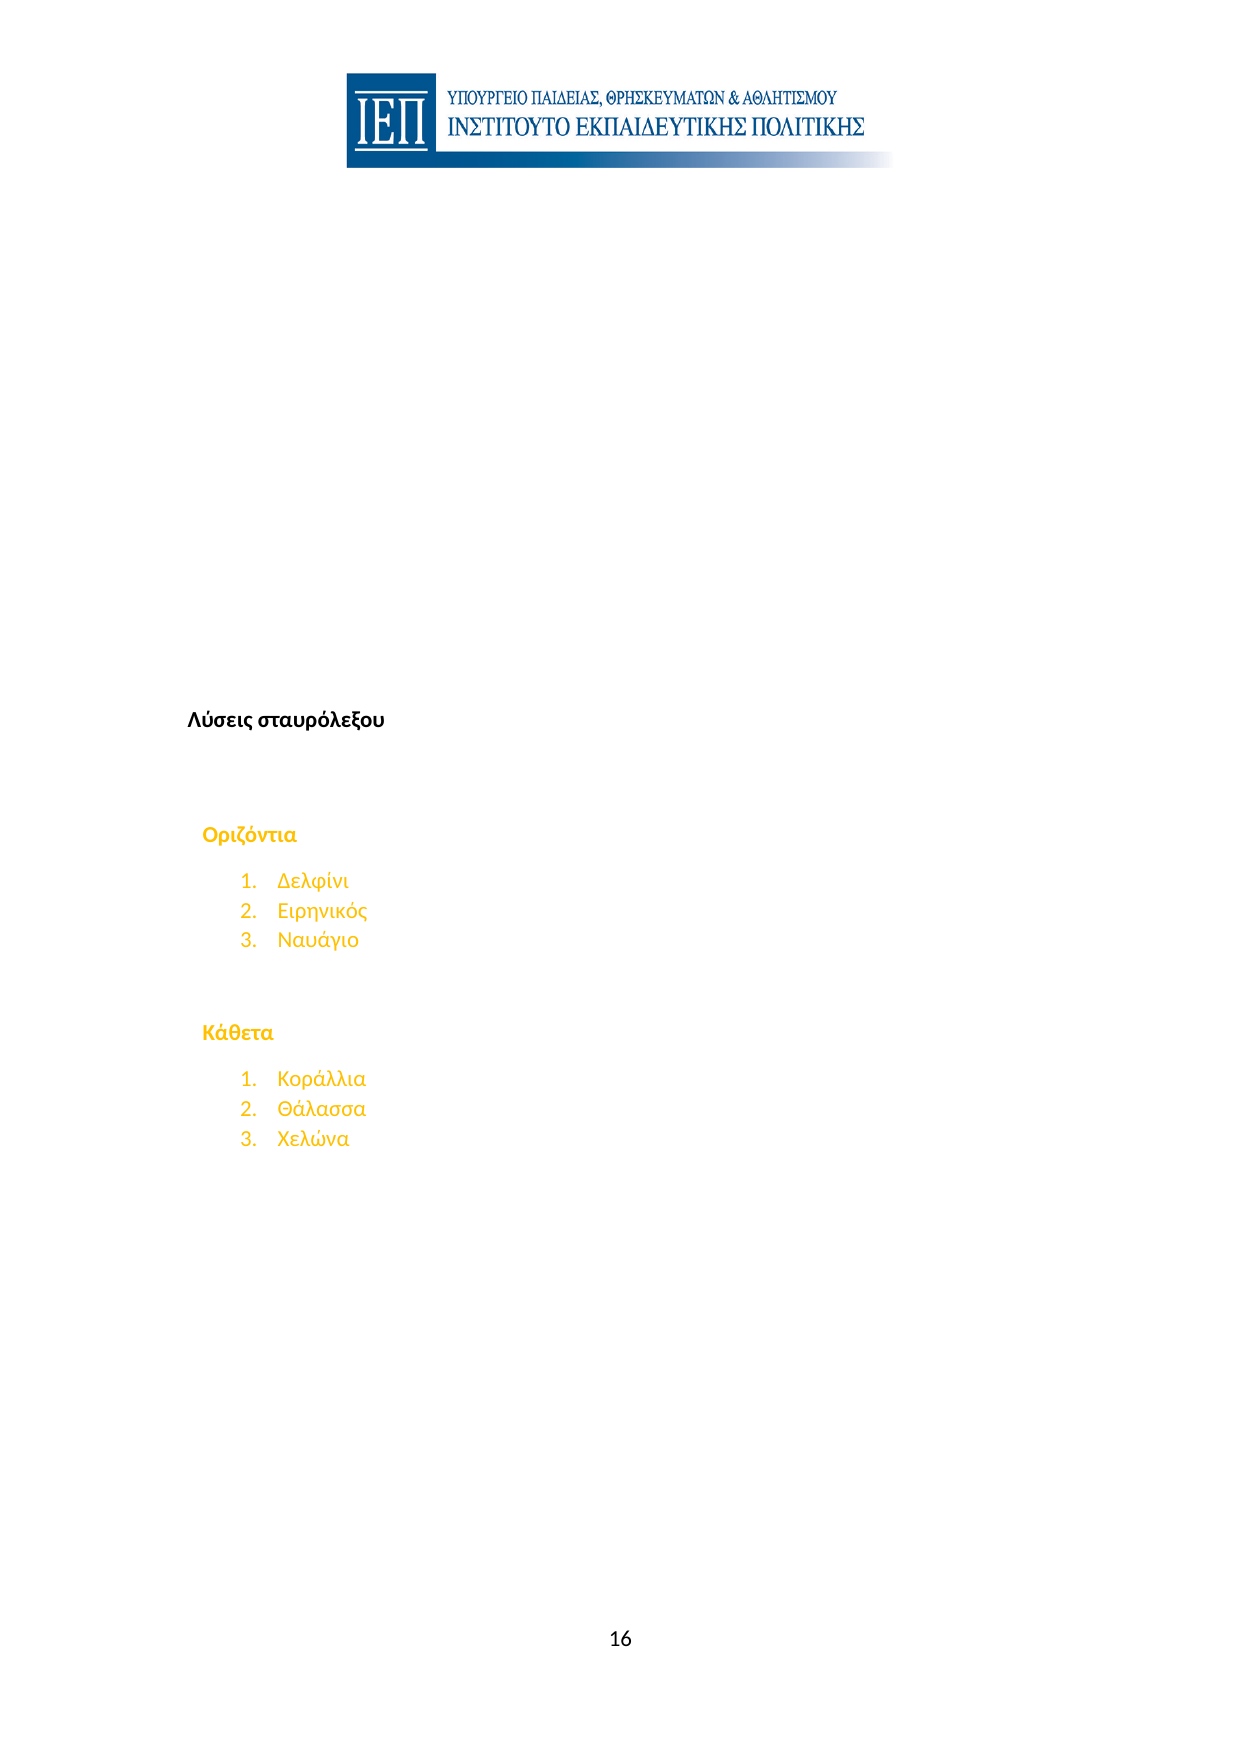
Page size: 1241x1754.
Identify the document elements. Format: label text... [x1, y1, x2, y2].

text Λύσεις σταυρόλεξου [187, 705, 1053, 733]
picture [346, 73, 894, 168]
